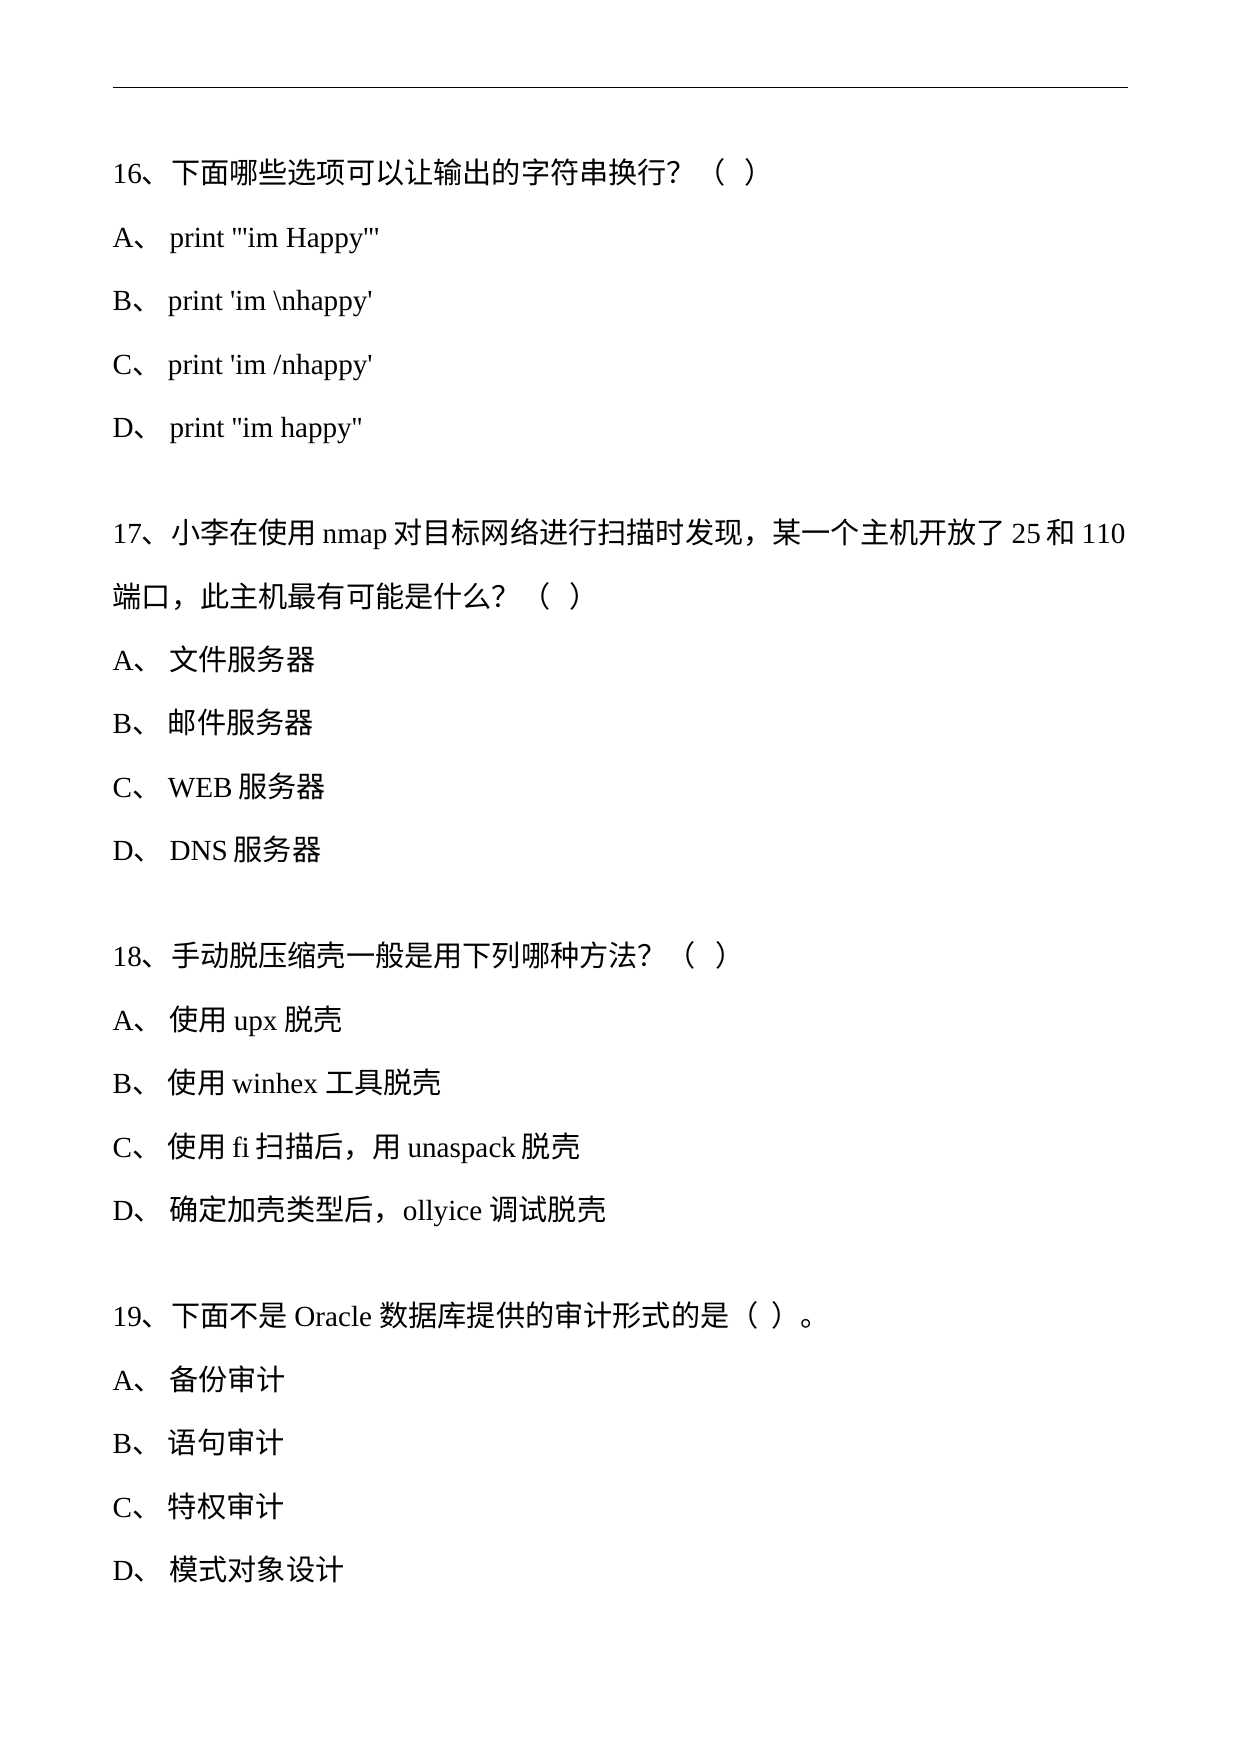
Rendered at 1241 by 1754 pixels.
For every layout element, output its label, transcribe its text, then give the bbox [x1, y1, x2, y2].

text 18、手动脱压缩壳一般是用下列哪种方法？（ ） [112, 933, 1128, 975]
text D、 DNS服务器 [112, 827, 1128, 869]
text 19、下面不是 Oracle 数据库提供的审计形式的是（ ）。 [112, 1293, 1128, 1335]
text C、 特权审计 [112, 1483, 1128, 1525]
text C、 使用fi扫描后，用unaspack脱壳 [112, 1123, 1128, 1166]
text D、 模式对象设计 [112, 1547, 1128, 1589]
text 17、小李在使用nmap对目标网络进行扫描时发现，某一个主机开放了25和110端口，此主机最有可能是什么？（ ） [112, 510, 1128, 616]
text D、 print ''im happy'' [112, 404, 1128, 446]
text A、 文件服务器 [112, 637, 1128, 679]
text A、 print '''im Happy''' [112, 213, 1128, 256]
text B、 语句审计 [112, 1420, 1128, 1462]
text B、 使用winhex 工具脱壳 [112, 1060, 1128, 1102]
text D、 确定加壳类型后，ollyice 调试脱壳 [112, 1187, 1128, 1229]
text 16、下面哪些选项可以让输出的字符串换行？（ ） [112, 150, 1128, 192]
text C、 print 'im /nhappy' [112, 340, 1128, 383]
text A、 备份审计 [112, 1356, 1128, 1398]
text C、 WEB服务器 [112, 763, 1128, 806]
text A、 使用upx 脱壳 [112, 996, 1128, 1039]
text B、 print 'im \nhappy' [112, 277, 1128, 319]
text B、 邮件服务器 [112, 700, 1128, 742]
